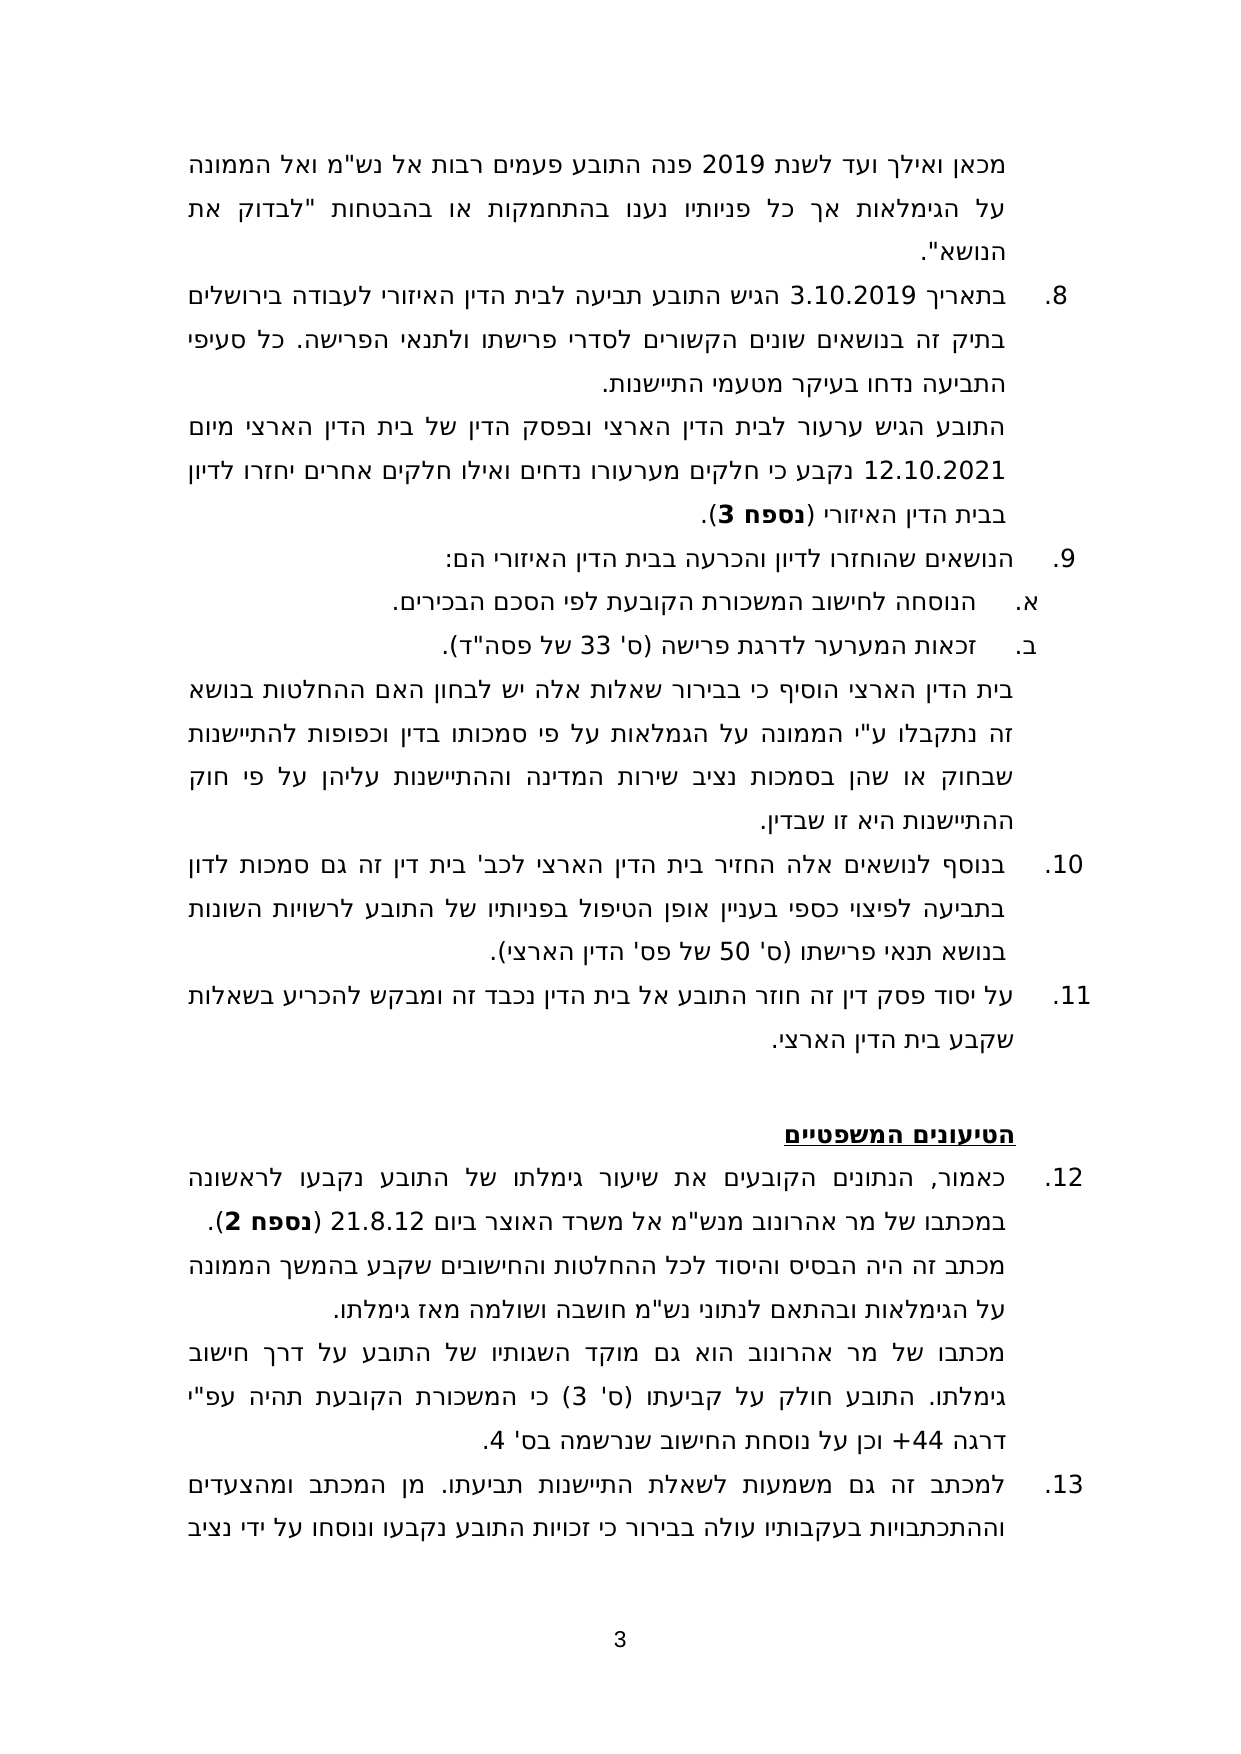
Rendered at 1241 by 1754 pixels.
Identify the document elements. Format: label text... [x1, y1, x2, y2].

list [187, 1470, 1044, 1543]
list מכתבו של מר אהרונוב הוא גם מוקד השגותיו של התובע על דרך חישוב גימלתו. התובע חולק על קביעתו (ס' 3) כי המשכורת הקובעת תהיה עפ"י דרגה 44+ וכן על נוסחת החישוב שנרשמה בס' 4. [187, 1338, 1006, 1455]
list כאמור, הנתונים הקובעים את שיעור גימלתו של התובע נקבעו לראשונה במכתבו של מר אהרונוב מנש"מ אל משרד האוצר ביום 21.8.12 (נספח 2). [187, 1163, 1044, 1236]
text התובע הגיש ערעור לבית הדין הארצי ובפסק הדין של בית הדין הארצי מיום 12.10.2021 נקבע כי חלקים מערעורו נדחים ואילו חלקים אחרים יחזרו לדיון בבית הדין האיזורי (נספח 3). [187, 412, 1006, 529]
list על יסוד פסק דין זה חוזר התובע אל בית הדין נכבד זה ומבקש להכריע בשאלות שקבע בית הדין הארצי. [187, 981, 1052, 1054]
list מכתב זה היה הבסיס והיסוד לכל ההחלטות והחישובים שקבע בהמשך הממונה על הגימלאות ובהתאם לנתוני נש"מ חושבה ושולמה מאז גימלתו. [187, 1251, 1006, 1324]
text בית הדין הארצי הוסיף כי בבירור שאלות אלה יש לבחון האם ההחלטות בנושא זה נתקבלו ע"י הממונה על הגמלאות על פי סמכותו בדין וכפופות להתיישנות שבחוק או שהן בסמכות נציב שירות המדינה וההתיישנות עליהן על פי חוק ההתיישנות היא זו שבדין. [187, 675, 1014, 835]
list הנושאים שהוחזרו לדיון והכרעה בבית הדין האיזורי הם: [187, 544, 1052, 573]
list מכאן ואילך ועד לשנת 2019 פנה התובע פעמים רבות אל נש"מ ואל הממונה על הגימלאות אך כל פניותיו נענו בהתחמקות או בהבטחות "לבדוק את הנושא". [187, 150, 1006, 267]
text הטיעונים המשפטיים [187, 1120, 1015, 1149]
list הנוסחה לחישוב המשכורת הקובעת לפי הסכם הבכירים. [187, 587, 1014, 617]
list זכאות המערער לדרגת פרישה (ס' 33 של פסה"ד). [187, 631, 1014, 660]
list בתאריך 3.10.2019 הגיש התובע תביעה לבית הדין האיזורי לעבודה בירושלים בתיק זה בנושאים שונים הקשורים לסדרי פרישתו ולתנאי הפרישה. כל סעיפי התביעה נדחו בעיקר מטעמי התיישנות. [187, 281, 1044, 398]
list בנוסף לנושאים אלה החזיר בית הדין הארצי לכב' בית דין זה גם סמכות לדון בתביעה לפיצוי כספי בעניין אופן הטיפול בפניותיו של התובע לרשויות השונות בנושא תנאי פרישתו (ס' 50 של פס' הדין הארצי). [187, 850, 1044, 967]
